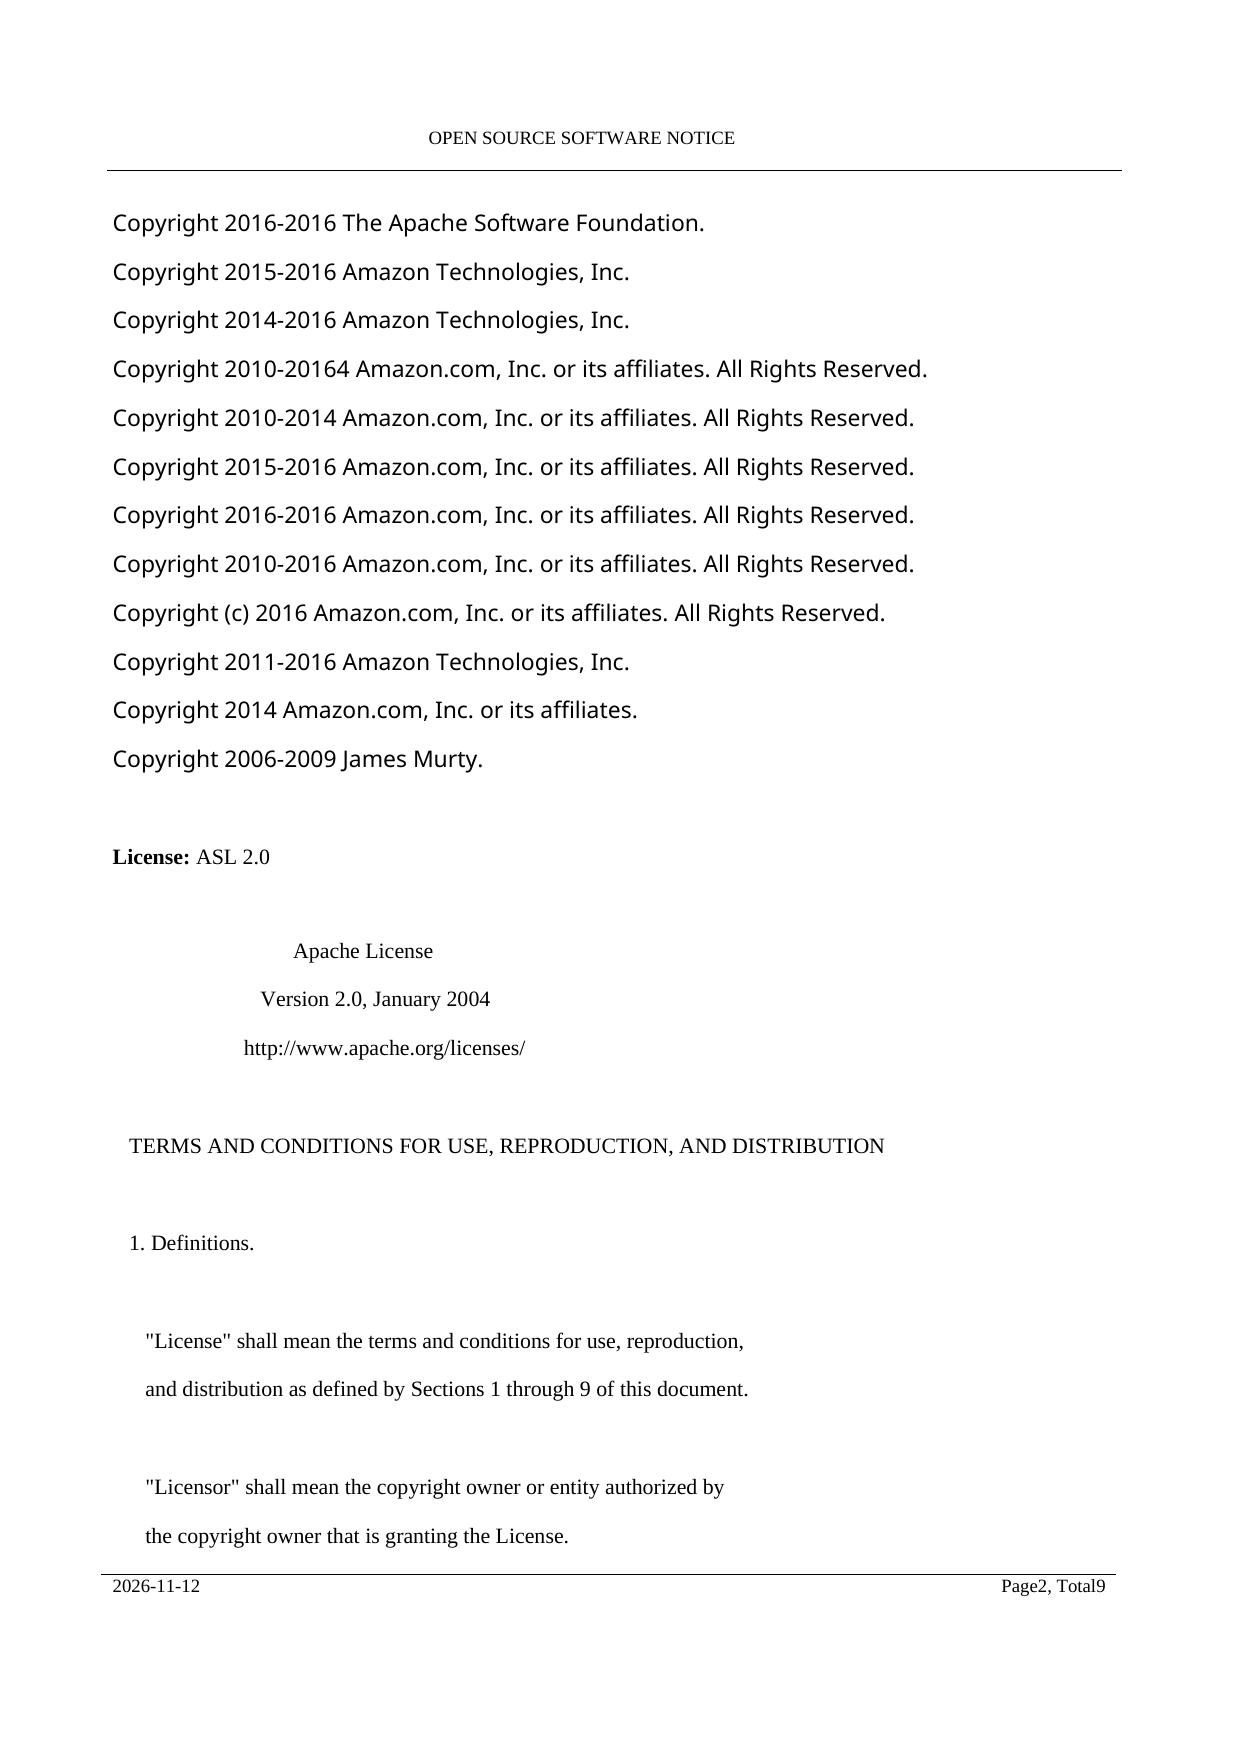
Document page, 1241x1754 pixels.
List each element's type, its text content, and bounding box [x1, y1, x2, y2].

text License: ASL 2.0 [112, 840, 1128, 873]
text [112, 206, 1128, 824]
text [112, 885, 1128, 1551]
